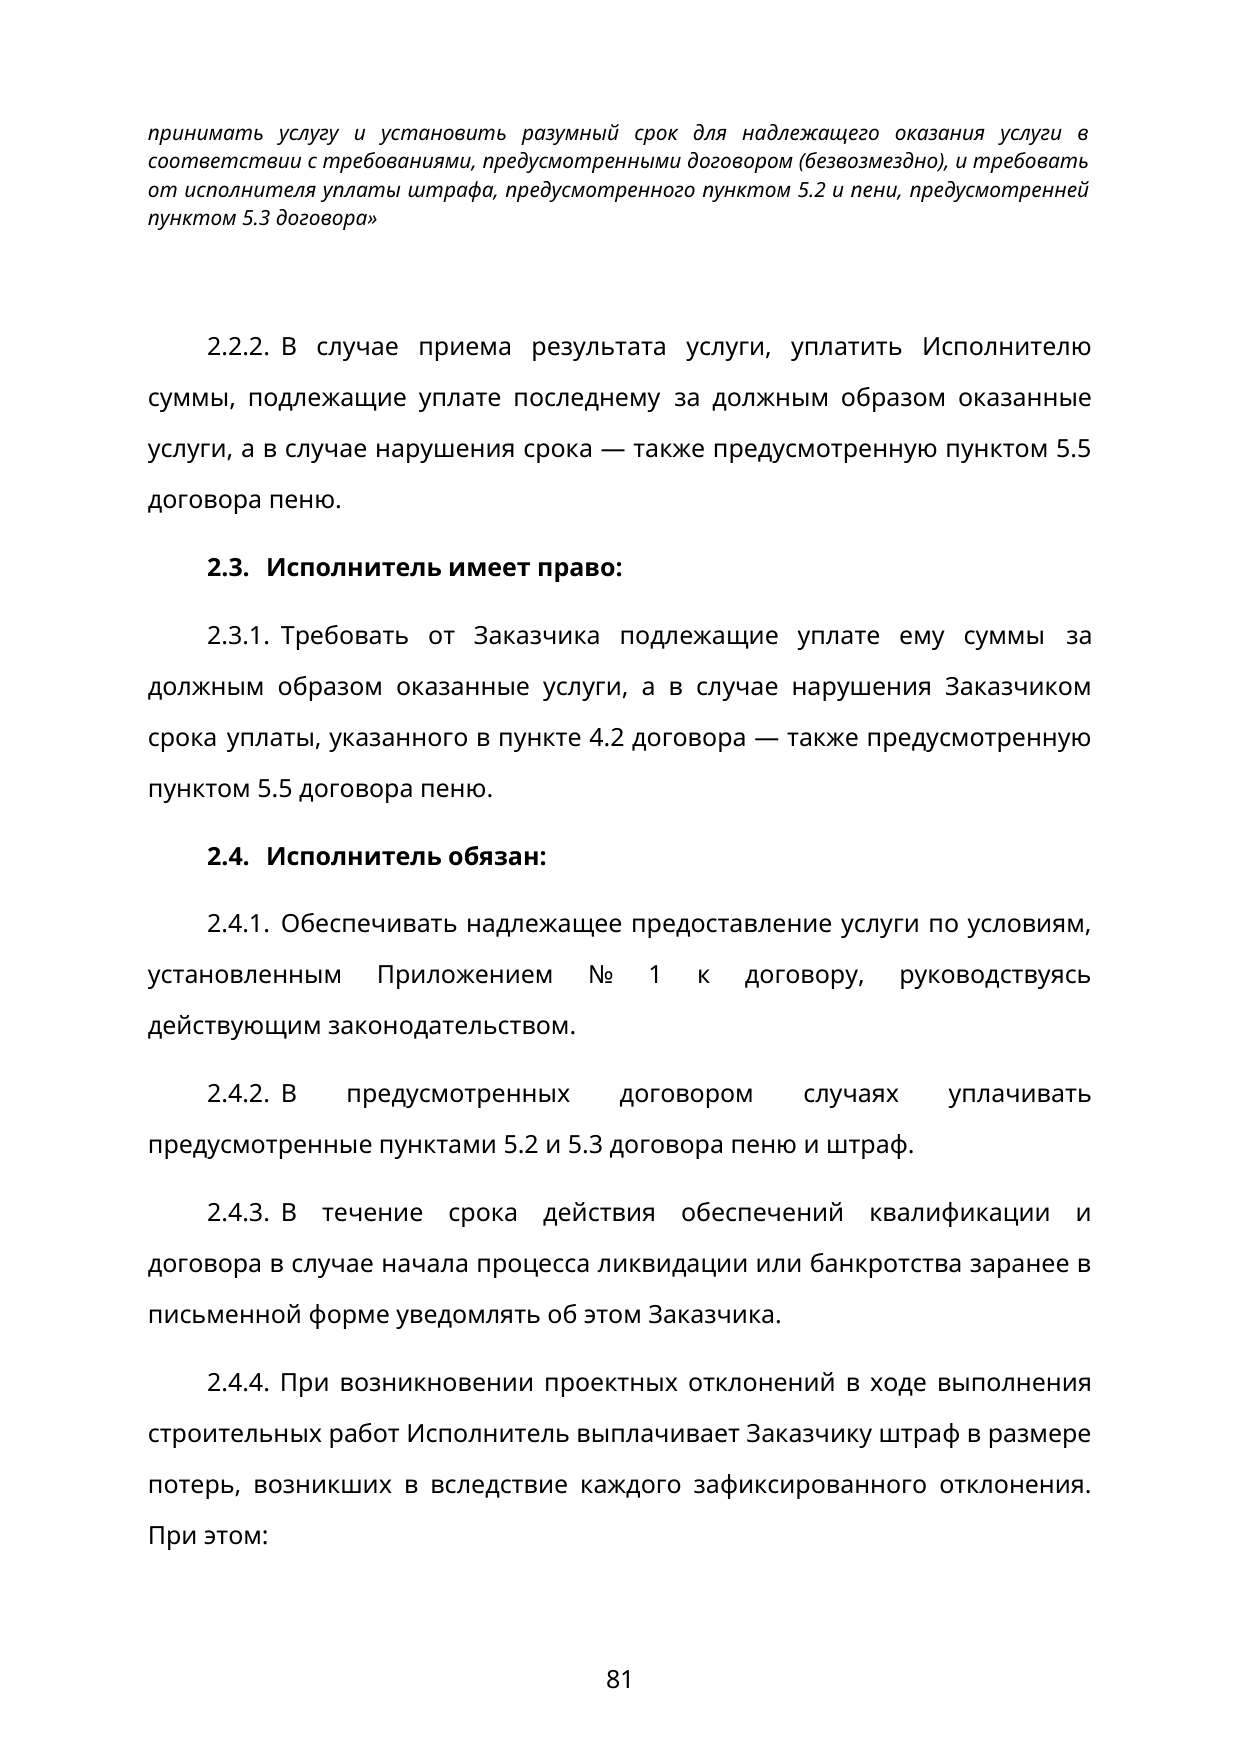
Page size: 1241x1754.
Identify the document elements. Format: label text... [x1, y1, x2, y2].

text 2.4.1. Обеспечивать надлежащее предоставление услуги по условиям, установленным Приложением № 1 к договору, руководствуясь действующим законодательством. [148, 906, 1092, 1042]
text 2.3.1. Требовать от Заказчика подлежащие уплате ему суммы за должным образом оказанные услуги, а в случае нарушения Заказчиком срока уплаты, указанного в пункте 4.2 договора — также предусмотренную пунктом 5.5 договора пеню. [148, 617, 1092, 804]
text 2.3. Исполнитель имеет право: [148, 549, 1092, 584]
text 2.4. Исполнитель обязан: [148, 838, 1092, 872]
text 2.4.4. При возникновении проектных отклонений в ходе выполнения строительных работ Исполнитель выплачивает Заказчику штраф в размере потерь, возникших в вследствие каждого зафиксированного отклонения. При этом: [148, 1364, 1092, 1551]
text 2.4.3. В течение срока действия обеспечений квалификации и договора в случае начала процесса ликвидации или банкротства заранее в письменной форме уведомлять об этом Заказчика. [148, 1194, 1092, 1331]
text 2.4.2. В предусмотренных договором случаях уплачивать предусмотренные пунктами 5.2 и 5.3 договора пеню и штраф. [148, 1076, 1092, 1161]
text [148, 118, 1092, 232]
text 2.2.2. В случае приема результата услуги, уплатить Исполнителю суммы, подлежащие уплате последнему за должным образом оказанные услуги, а в случае нарушения срока — также предусмотренную пунктом 5.5 договора пеню. [148, 329, 1092, 516]
